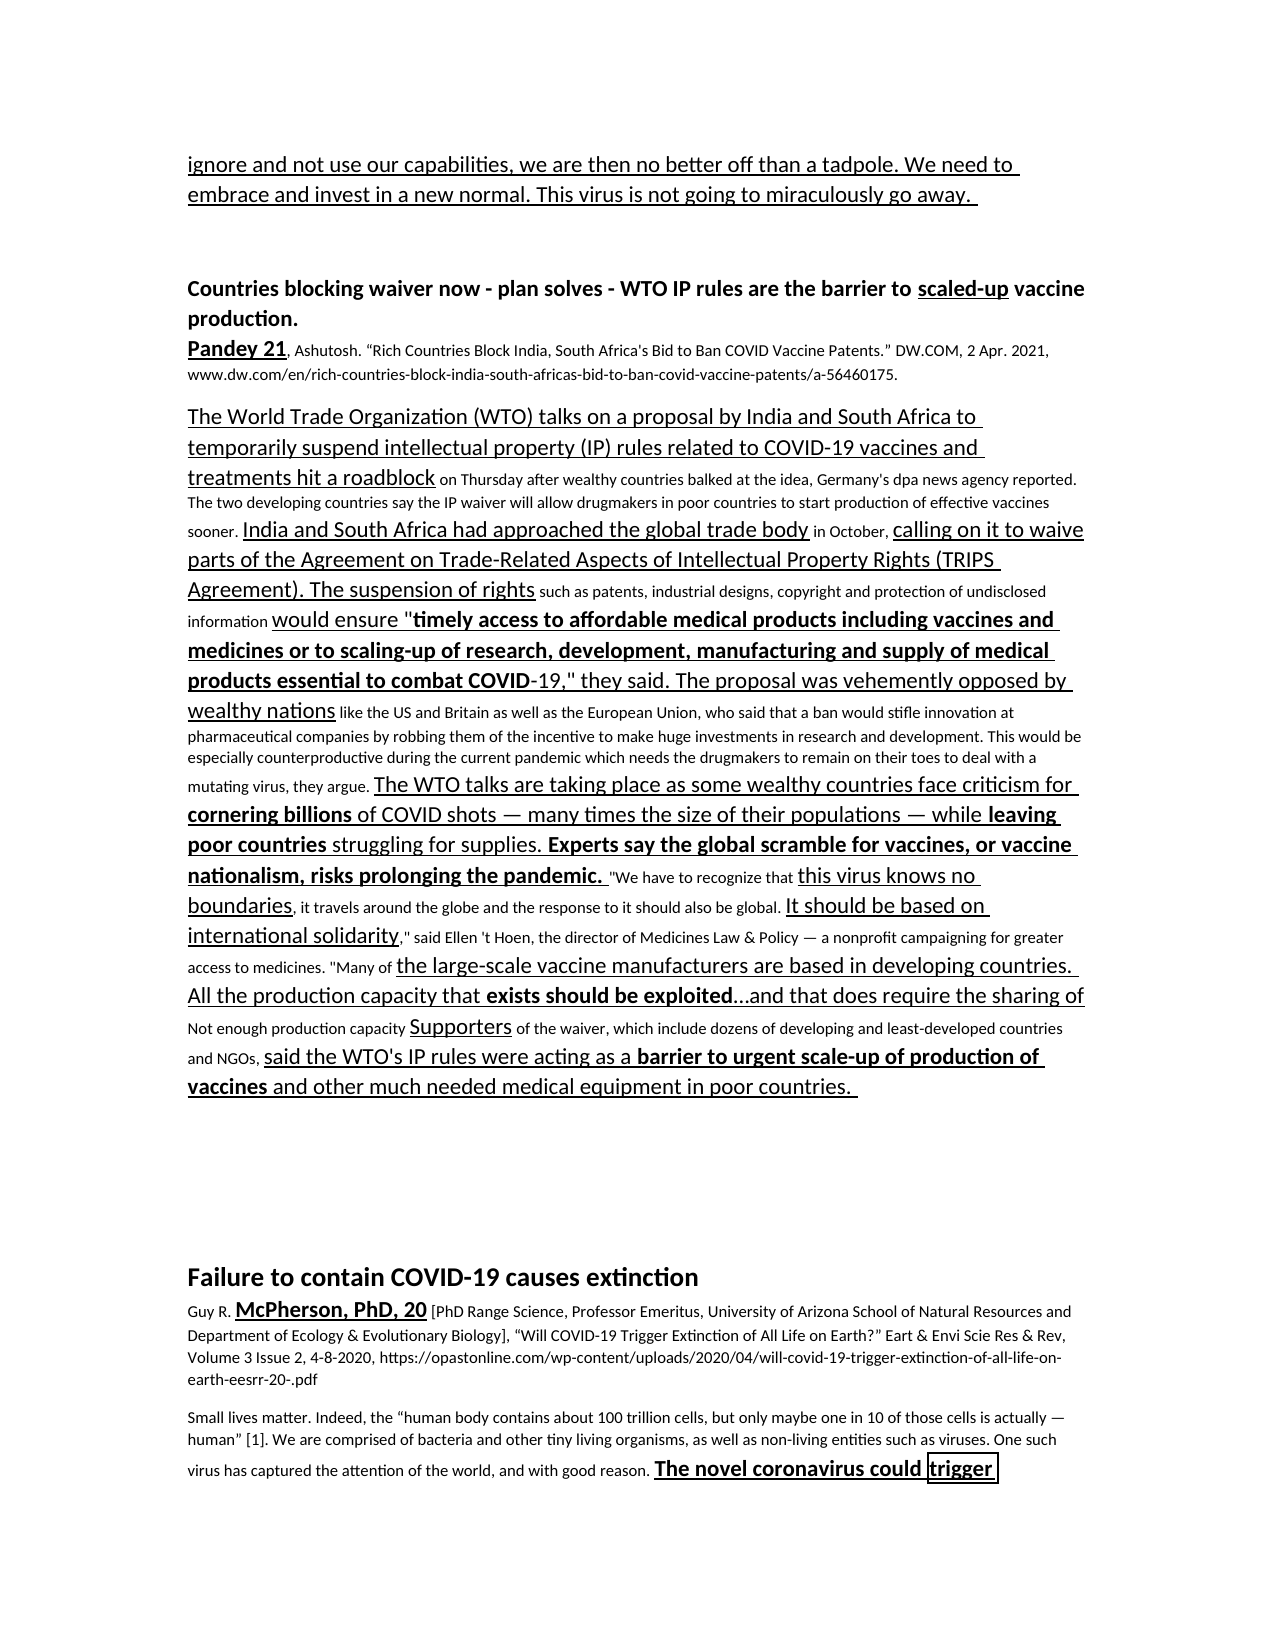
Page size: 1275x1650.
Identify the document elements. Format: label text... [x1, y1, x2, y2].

text Guy R. McPherson, PhD, 20 [PhD Range Science, Professor Emeritus, University of Arizona School of Natural Resources and Department of Ecology & Evolutionary Biology], “Will COVID-19 Trigger Extinction of All Life on Earth?” Eart & Envi Scie Res & Rev, Volume 3 Issue 2, 4-8-2020, https://opastonline.com/wp-content/uploads/2020/04/will-covid-19-trigger-extinction-of-all-life-on-earth-eesrr-20-.pdf [187, 1295, 1087, 1389]
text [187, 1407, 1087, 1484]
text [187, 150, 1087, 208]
text Countries blocking waiver now - plan solves - WTO IP rules are the barrier to scaled-up vaccine production. [187, 274, 1087, 332]
text Pandey 21, Ashutosh. “Rich Countries Block India, South Africa's Bid to Ban COVID Vaccine Patents.” DW.COM, 2 Apr. 2021, www.dw.com/en/rich-countries-block-india-south-africas-bid-to-ban-covid-vaccine-patents/a-56460175. [187, 334, 1087, 384]
subtitle Failure to contain COVID-19 causes extinction [187, 1260, 1087, 1293]
text The World Trade Organization (WTO) talks on a proposal by India and South Africa to temporarily suspend intellectual property (IP) rules related to COVID-19 vaccines and treatments hit a roadblock on Thursday after wealthy countries balked at the idea, Germany's dpa news agency reported. The two developing countries say the IP waiver will allow drugmakers in poor countries to start production of effective vaccines sooner. India and South Africa had approached the global trade body in October, calling on it to waive parts of the Agreement on Trade-Related Aspects of Intellectual Property Rights (TRIPS Agreement). The suspension of rights such as patents, industrial designs, copyright and protection of undisclosed information would ensure "timely access to affordable medical products including vaccines and medicines or to scaling-up of research, development, manufacturing and supply of medical products essential to combat COVID-19," they said. The proposal was vehemently opposed by wealthy nations like the US and Britain as well as the European Union, who said that a ban would stifle innovation at pharmaceutical companies by robbing them of the incentive to make huge investments in research and development. This would be especially counterproductive during the current pandemic which needs the drugmakers to remain on their toes to deal with a mutating virus, they argue. The WTO talks are taking place as some wealthy countries face criticism for cornering billions of COVID shots — many times the size of their populations — while leaving poor countries struggling for supplies. Experts say the global scramble for vaccines, or vaccine nationalism, risks prolonging the pandemic. "We have to recognize that this virus knows no boundaries, it travels around the globe and the response to it should also be global. It should be based on international solidarity," said Ellen 't Hoen, the director of Medicines Law & Policy — a nonprofit campaigning for greater access to medicines. "Many of the large-scale vaccine manufacturers are based in developing countries. All the production capacity that exists should be exploited…and that does require the sharing of Not enough production capacity Supporters of the waiver, which include dozens of developing and least-developed countries and NGOs, said the WTO's IP rules were acting as a barrier to urgent scale-up of production of vaccines and other much needed medical equipment in poor countries. [187, 402, 1087, 1100]
